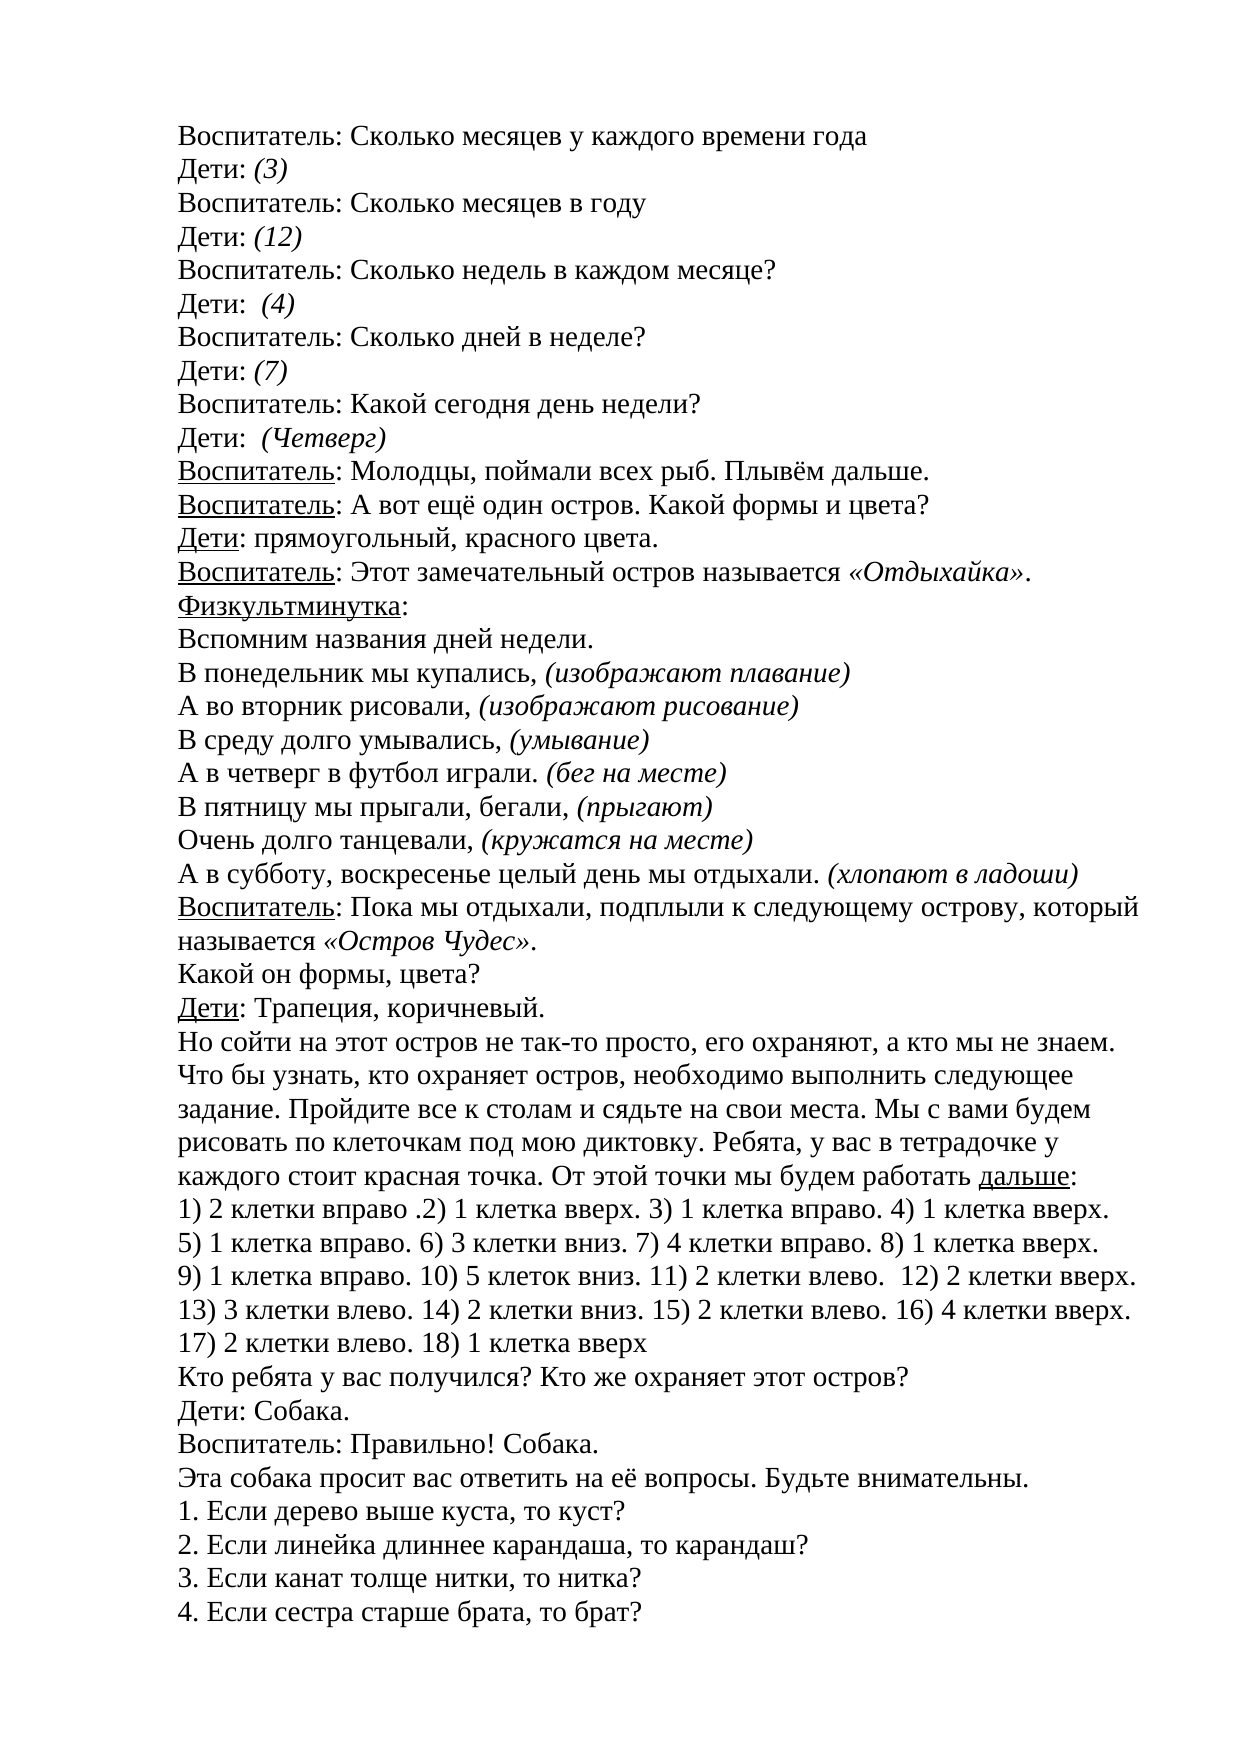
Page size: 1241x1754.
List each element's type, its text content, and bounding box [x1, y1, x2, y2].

text 1) 2 клетки вправо .2) 1 клетка вверх. 3) 1 клетка вправо. 4) 1 клетка вверх. 5) 1 клетка вправо. 6) 3 клетки вниз. 7) 4 клетки вправо. 8) 1 клетка вверх. 9) 1 клетка вправо. 10) 5 клеток вниз. 11) 2 клетки влево. 12) 2 клетки вверх. 13) 3 клетки влево. 14) 2 клетки вниз. 15) 2 клетки влево. 16) 4 клетки вверх. 17) 2 клетки влево. 18) 1 клетка вверх [177, 1191, 1152, 1359]
text Воспитатель: Сколько месяцев в году [177, 185, 1152, 219]
text Дети: (4) [177, 286, 1152, 319]
text Воспитатель: Правильно! Собака. [177, 1426, 1152, 1460]
text Воспитатель: А вот ещё один остров. Какой формы и цвета? [177, 487, 1152, 521]
text Дети: (7) [177, 353, 1152, 386]
text Но сойти на этот остров не так-то просто, его охраняют, а кто мы не знаем. Что бы узнать, кто охраняет остров, необходимо выполнить следующее задание. Пройдите все к столам и сядьте на свои места. Мы с вами будем рисовать по клеточкам под мою диктовку. Ребята, у вас в тетрадочке у каждого стоит красная точка. От этой точки мы будем работать дальше: [177, 1024, 1152, 1191]
text Воспитатель: Какой сегодня день недели? [177, 386, 1152, 420]
text Дети: Трапеция, коричневый. [177, 990, 1152, 1024]
text Эта собака просит вас ответить на её вопросы. Будьте внимательны. [177, 1460, 1152, 1493]
text Воспитатель: Сколько дней в неделе? [177, 319, 1152, 353]
text Кто ребята у вас получился? Кто же охраняет этот остров? [177, 1359, 1152, 1393]
text Какой он формы, цвета? [177, 957, 1152, 990]
text В понедельник мы купались, (изображают плавание) [177, 655, 1152, 688]
text Воспитатель: Этот замечательный остров называется «Отдыхайка». [177, 554, 1152, 588]
text Дети: (12) [177, 219, 1152, 252]
text Очень долго танцевали, (кружатся на месте) [177, 822, 1152, 856]
text А в субботу, воскресенье целый день мы отдыхали. (хлопают в ладоши) [177, 856, 1152, 889]
text Дети: (3) [177, 152, 1152, 185]
text Дети: прямоугольный, красного цвета. [177, 521, 1152, 554]
text Воспитатель: Сколько недель в каждом месяце? [177, 252, 1152, 286]
text А в четверг в футбол играли. (бег на месте) [177, 755, 1152, 789]
text Воспитатель: Сколько месяцев у каждого времени года [177, 118, 1152, 152]
text Дети: Собака. [177, 1393, 1152, 1426]
text В пятницу мы прыгали, бегали, (прыгают) [177, 789, 1152, 822]
text Воспитатель: Пока мы отдыхали, подплыли к следующему острову, который называется «Остров Чудес». [177, 889, 1152, 957]
text Дети: (Четверг) [177, 420, 1152, 453]
text 4. Если сестра старше брата, то брат? [177, 1594, 1152, 1627]
text В среду долго умывались, (умывание) [177, 722, 1152, 755]
text 1. Если дерево выше куста, то куст? [177, 1493, 1152, 1527]
text А во вторник рисовали, (изображают рисование) [177, 688, 1152, 722]
text Физкультминутка: [177, 588, 1152, 621]
text Вспомним названия дней недели. [177, 621, 1152, 655]
text 2. Если линейка длиннее карандаша, то карандаш? [177, 1527, 1152, 1560]
text Воспитатель: Молодцы, поймали всех рыб. Плывём дальше. [177, 453, 1152, 487]
text 3. Если канат толще нитки, то нитка? [177, 1560, 1152, 1594]
